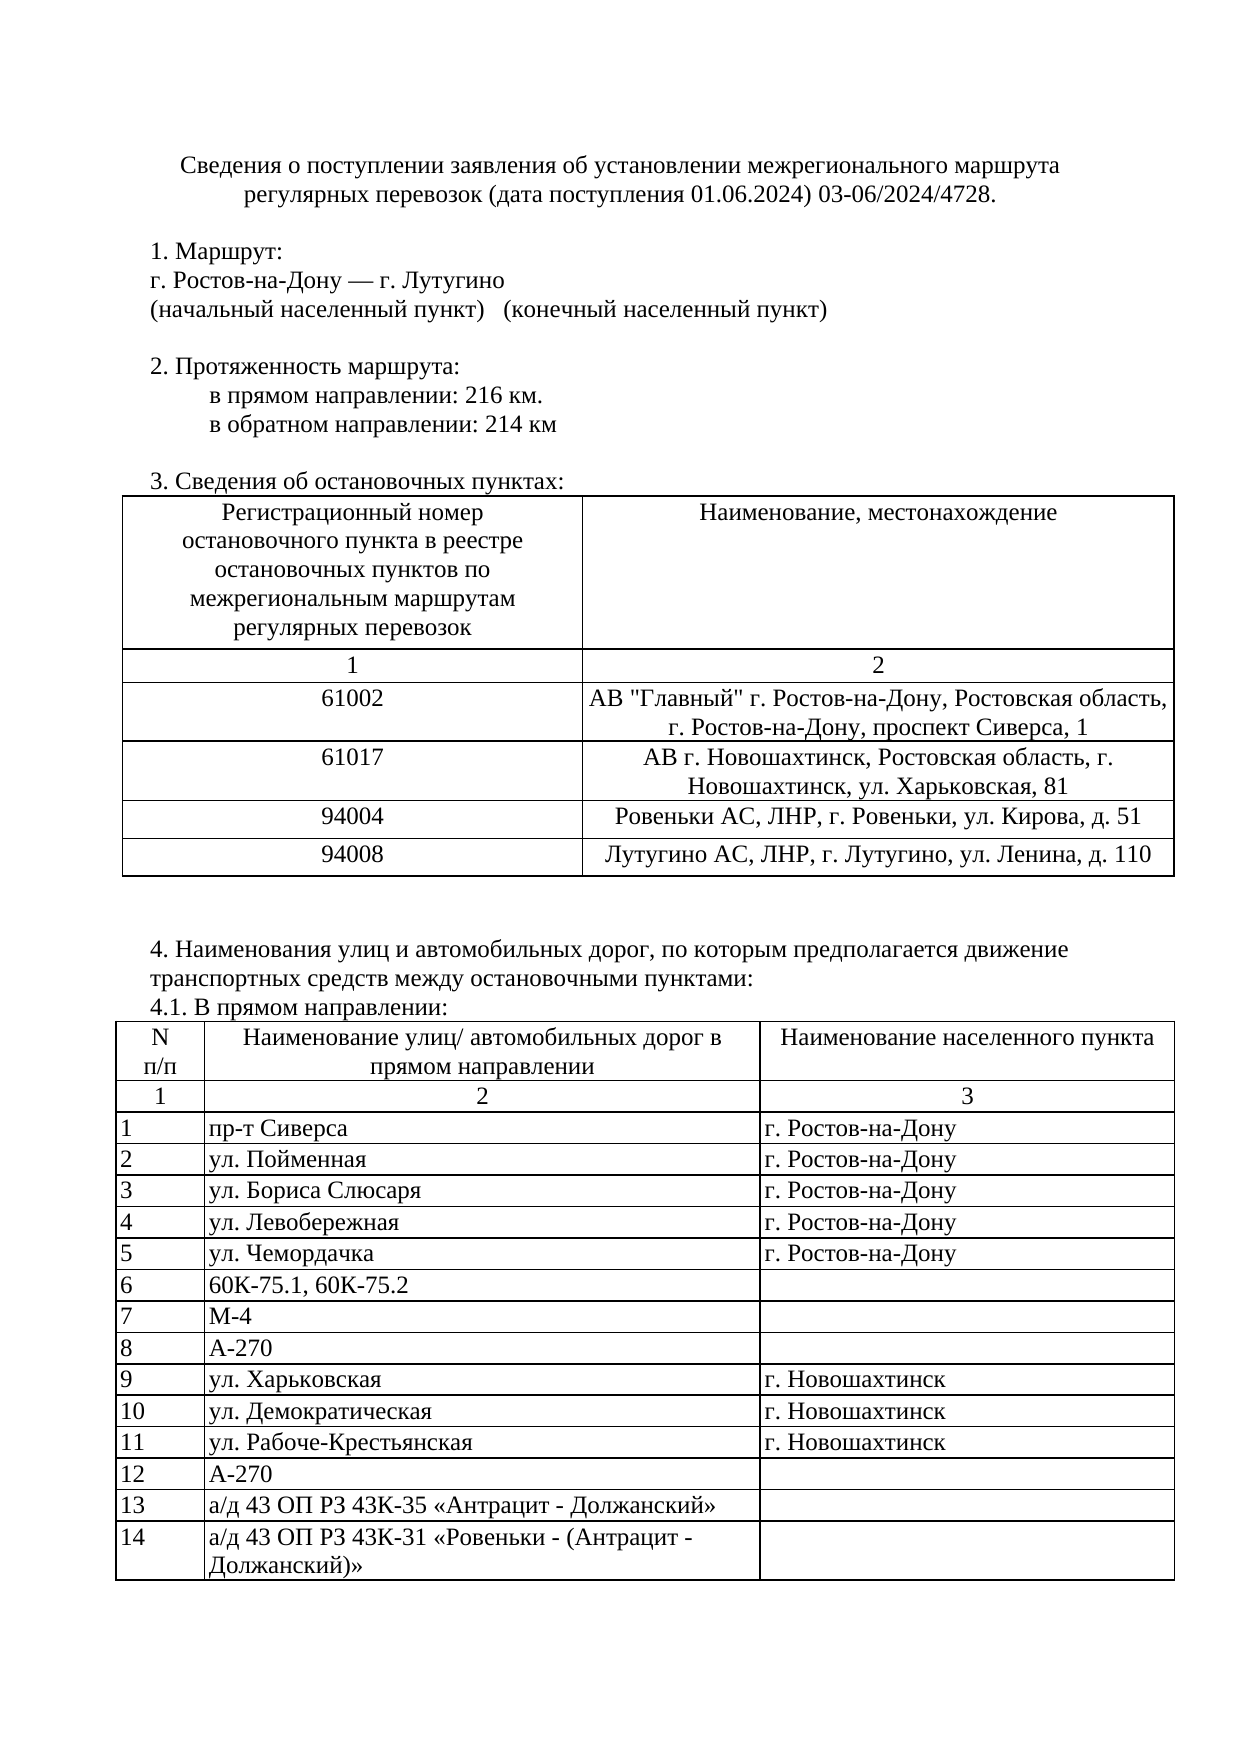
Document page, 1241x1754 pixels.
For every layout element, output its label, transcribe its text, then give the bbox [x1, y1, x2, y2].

text в прямом направлении: 216 км. [150, 380, 1090, 409]
table_cell 11 [117, 1427, 204, 1457]
table_cell А-270 [205, 1459, 759, 1489]
table_cell [761, 1490, 1174, 1520]
table_cell 61017 [123, 742, 582, 799]
table_cell а/д 43 ОП РЗ 43К-35 «Антрацит - Должанский» [205, 1490, 759, 1520]
text 4. Наименования улиц и автомобильных дорог, по которым предполагается движение транспортных средств между остановочными пунктами: [150, 934, 1090, 992]
table_cell [761, 1333, 1174, 1363]
table_cell а/д 43 ОП РЗ 43К-31 «Ровеньки - (Антрацит - Должанский)» [205, 1522, 759, 1579]
text 2. Протяженность маршрута: [150, 351, 1090, 380]
text 4.1. В прямом направлении: [150, 992, 1090, 1021]
text Сведения о поступлении заявления об установлении межрегионального маршрута регулярных перевозок (дата поступления 01.06.2024) 03-06/2024/4728. [150, 150, 1090, 207]
table_cell 7 [117, 1302, 204, 1331]
table_cell ул. Левобережная [205, 1207, 759, 1237]
text 3. Сведения об остановочных пунктах: [150, 466, 1090, 495]
table_cell А-270 [205, 1333, 759, 1363]
table_cell 1 [117, 1081, 204, 1111]
table_cell Ровеньки АС, ЛНР, г. Ровеньки, ул. Кирова, д. 51 [583, 801, 1173, 837]
table_cell ул. Бориса Слюсаря [205, 1176, 759, 1206]
table_cell [761, 1522, 1174, 1579]
table_cell 94004 [123, 801, 582, 837]
table_cell 14 [117, 1522, 204, 1579]
table_cell АВ г. Новошахтинск, Ростовская область, г. Новошахтинск, ул. Харьковская, 81 [583, 742, 1173, 799]
table_cell 9 [117, 1365, 204, 1394]
table_cell ул. Демократическая [205, 1396, 759, 1426]
table_cell АВ "Главный" г. Ростов-на-Дону, Ростовская область, г. Ростов-на-Дону, проспект Сиверса, 1 [583, 683, 1173, 740]
text в обратном направлении: 214 км [150, 409, 1090, 437]
table_cell 1 [123, 650, 582, 681]
text 1. Маршрут: [150, 236, 1090, 265]
table_cell пр-т Сиверса [205, 1113, 759, 1143]
table_cell г. Ростов-на-Дону [761, 1113, 1174, 1143]
table_cell 8 [117, 1333, 204, 1363]
table_cell г. Новошахтинск [761, 1365, 1174, 1394]
table_cell г. Ростов-на-Дону [761, 1176, 1174, 1206]
table_cell г. Ростов-на-Дону [761, 1144, 1174, 1174]
table_cell [761, 1270, 1174, 1300]
table_cell 6 [117, 1270, 204, 1300]
table_cell 1 [117, 1113, 204, 1143]
table_header Регистрационный номер остановочного пункта в реестре остановочных пунктов по межрегиональным маршрутам регулярных перевозок [123, 497, 582, 648]
table_cell г. Новошахтинск [761, 1396, 1174, 1426]
table_header Наименование, местонахождение [583, 497, 1173, 648]
table_cell г. Ростов-на-Дону [761, 1239, 1174, 1268]
table_cell 2 [205, 1081, 759, 1111]
table_cell [761, 1302, 1174, 1331]
table_cell М-4 [205, 1302, 759, 1331]
table_cell ул. Харьковская [205, 1365, 759, 1394]
table_cell 61002 [123, 683, 582, 740]
table_cell 60К-75.1, 60К-75.2 [205, 1270, 759, 1300]
table_cell [761, 1459, 1174, 1489]
table_cell 2 [583, 650, 1173, 681]
table_cell 3 [117, 1176, 204, 1206]
text (начальный населенный пункт) (конечный населенный пункт) [150, 294, 1090, 322]
table_cell 4 [117, 1207, 204, 1237]
table_cell 2 [117, 1144, 204, 1174]
table_cell 12 [117, 1459, 204, 1489]
table_cell 3 [761, 1081, 1174, 1111]
table_cell г. Новошахтинск [761, 1427, 1174, 1457]
table_cell ул. Пойменная [205, 1144, 759, 1174]
table_cell 94008 [123, 839, 582, 875]
table_cell ул. Рабоче-Крестьянская [205, 1427, 759, 1457]
table_cell ул. Чемордачка [205, 1239, 759, 1268]
table_cell г. Ростов-на-Дону [761, 1207, 1174, 1237]
table_cell 10 [117, 1396, 204, 1426]
table_cell Лутугино АС, ЛНР, г. Лутугино, ул. Ленина, д. 110 [583, 839, 1173, 875]
table_header N п/п [117, 1022, 204, 1080]
table_cell 5 [117, 1239, 204, 1268]
table_cell 13 [117, 1490, 204, 1520]
table_header Наименование населенного пункта [761, 1022, 1174, 1080]
table_header Наименование улиц/ автомобильных дорог в прямом направлении [205, 1022, 759, 1080]
text г. Ростов-на-Дону — г. Лутугино [150, 265, 1090, 294]
